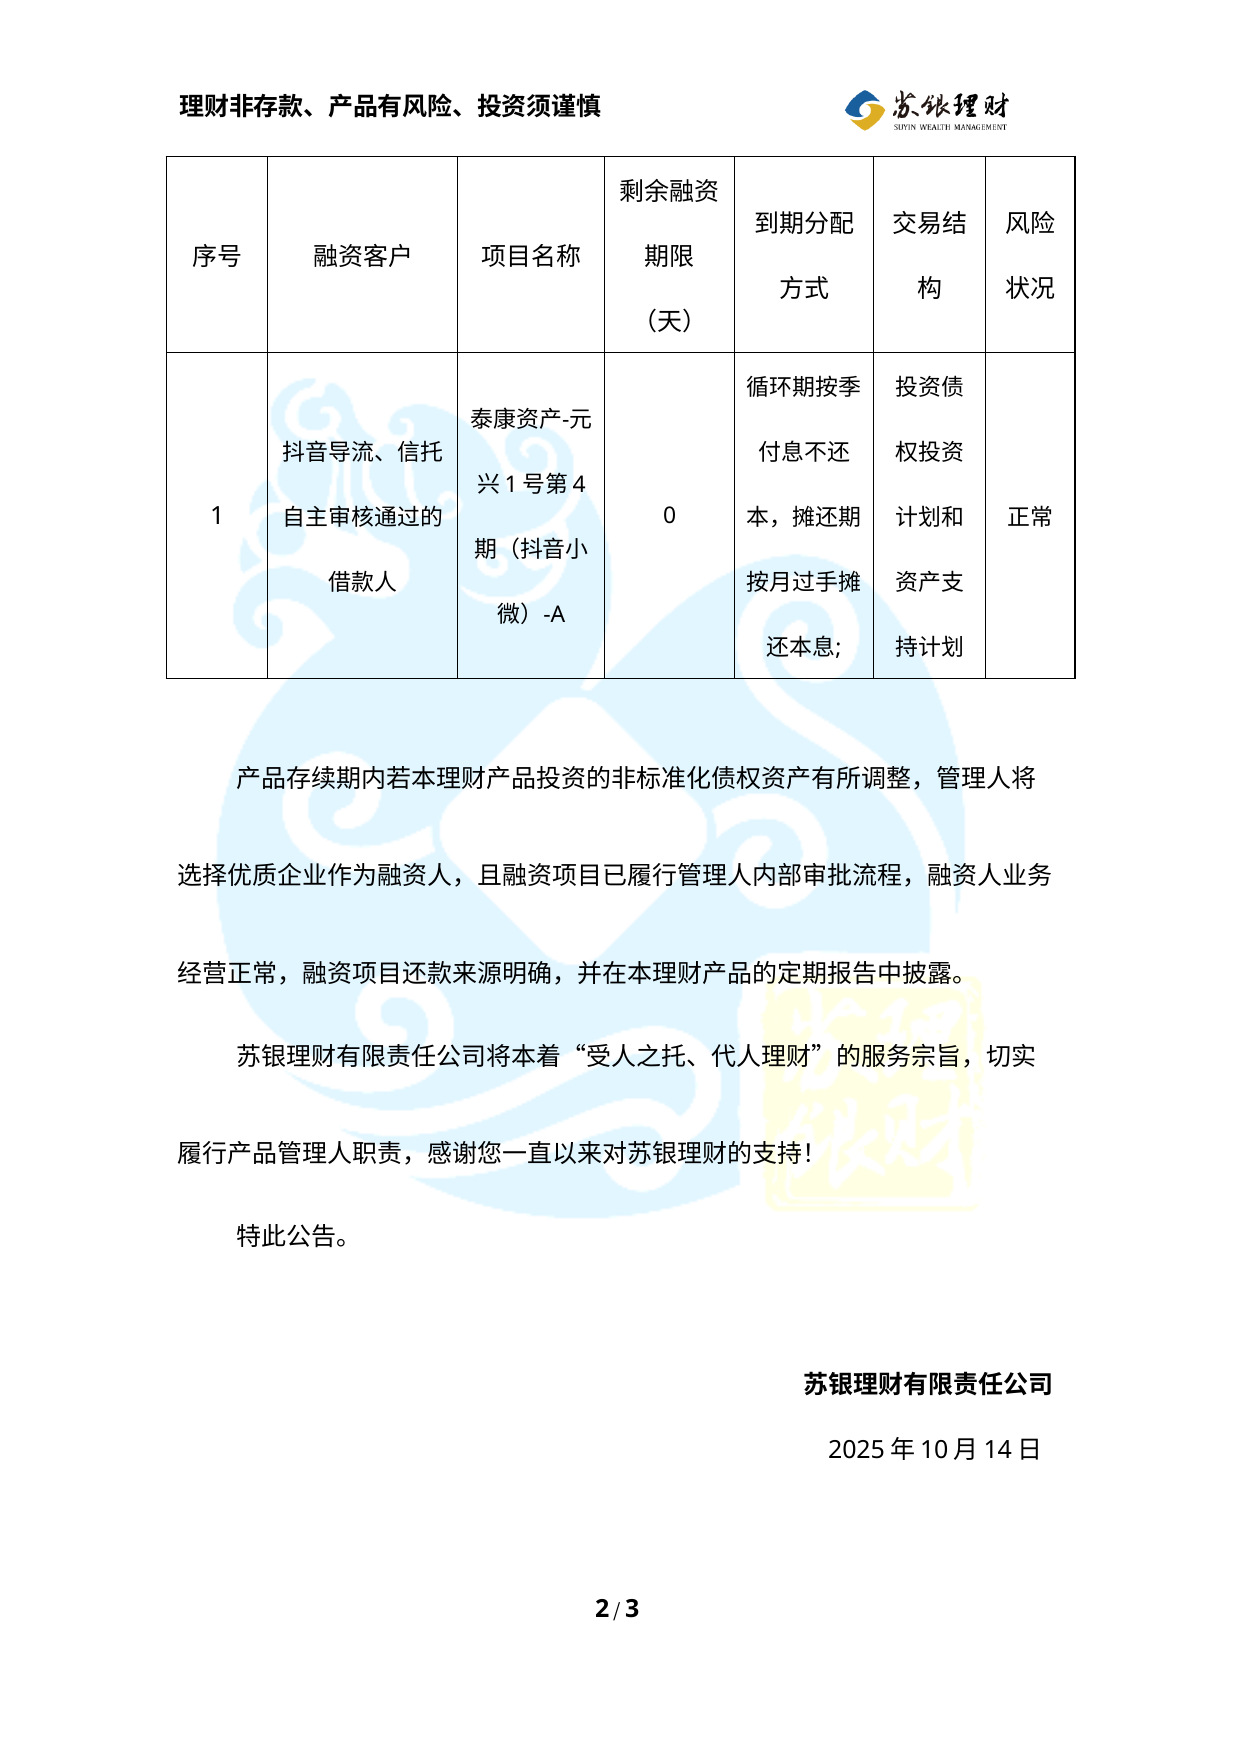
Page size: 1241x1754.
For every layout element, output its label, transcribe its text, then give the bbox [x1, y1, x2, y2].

text 产品存续期内若本理财产品投资的非标准化债权资产有所调整，管理人将选择优质企业作为融资人，且融资项目已履行管理人内部审批流程，融资人业务经营正常，融资项目还款来源明确，并在本理财产品的定期报告中披露。 [177, 744, 1053, 1004]
table_header 剩余融资期限（天） [605, 157, 734, 352]
table_cell 投资债权投资计划和资产支持计划 [874, 353, 985, 678]
text 2025年10月14日 [177, 1416, 1042, 1481]
table_cell 1 [167, 353, 267, 678]
table_header 风险状况 [986, 157, 1074, 352]
text 特此公告。 [177, 1202, 1053, 1267]
table_header 项目名称 [458, 157, 604, 352]
text 苏银理财有限责任公司将本着“受人之托、代人理财”的服务宗旨，切实履行产品管理人职责，感谢您一直以来对苏银理财的支持！ [177, 1022, 1053, 1184]
table_header 交易结构 [874, 157, 985, 352]
table_header 到期分配方式 [735, 157, 873, 352]
table_cell 正常 [986, 353, 1074, 678]
table_header 融资客户 [268, 157, 457, 352]
text 苏银理财有限责任公司 [177, 1351, 1053, 1416]
table_header 序号 [167, 157, 267, 352]
picture [820, 72, 1039, 143]
table_cell 循环期按季付息不还本，摊还期按月过手摊还本息; [735, 353, 873, 678]
table_cell 泰康资产-元兴1号第4期（抖音小微）-A [458, 353, 604, 678]
table_cell 抖音导流、信托自主审核通过的借款人 [268, 353, 457, 678]
table_cell 0 [605, 353, 734, 678]
